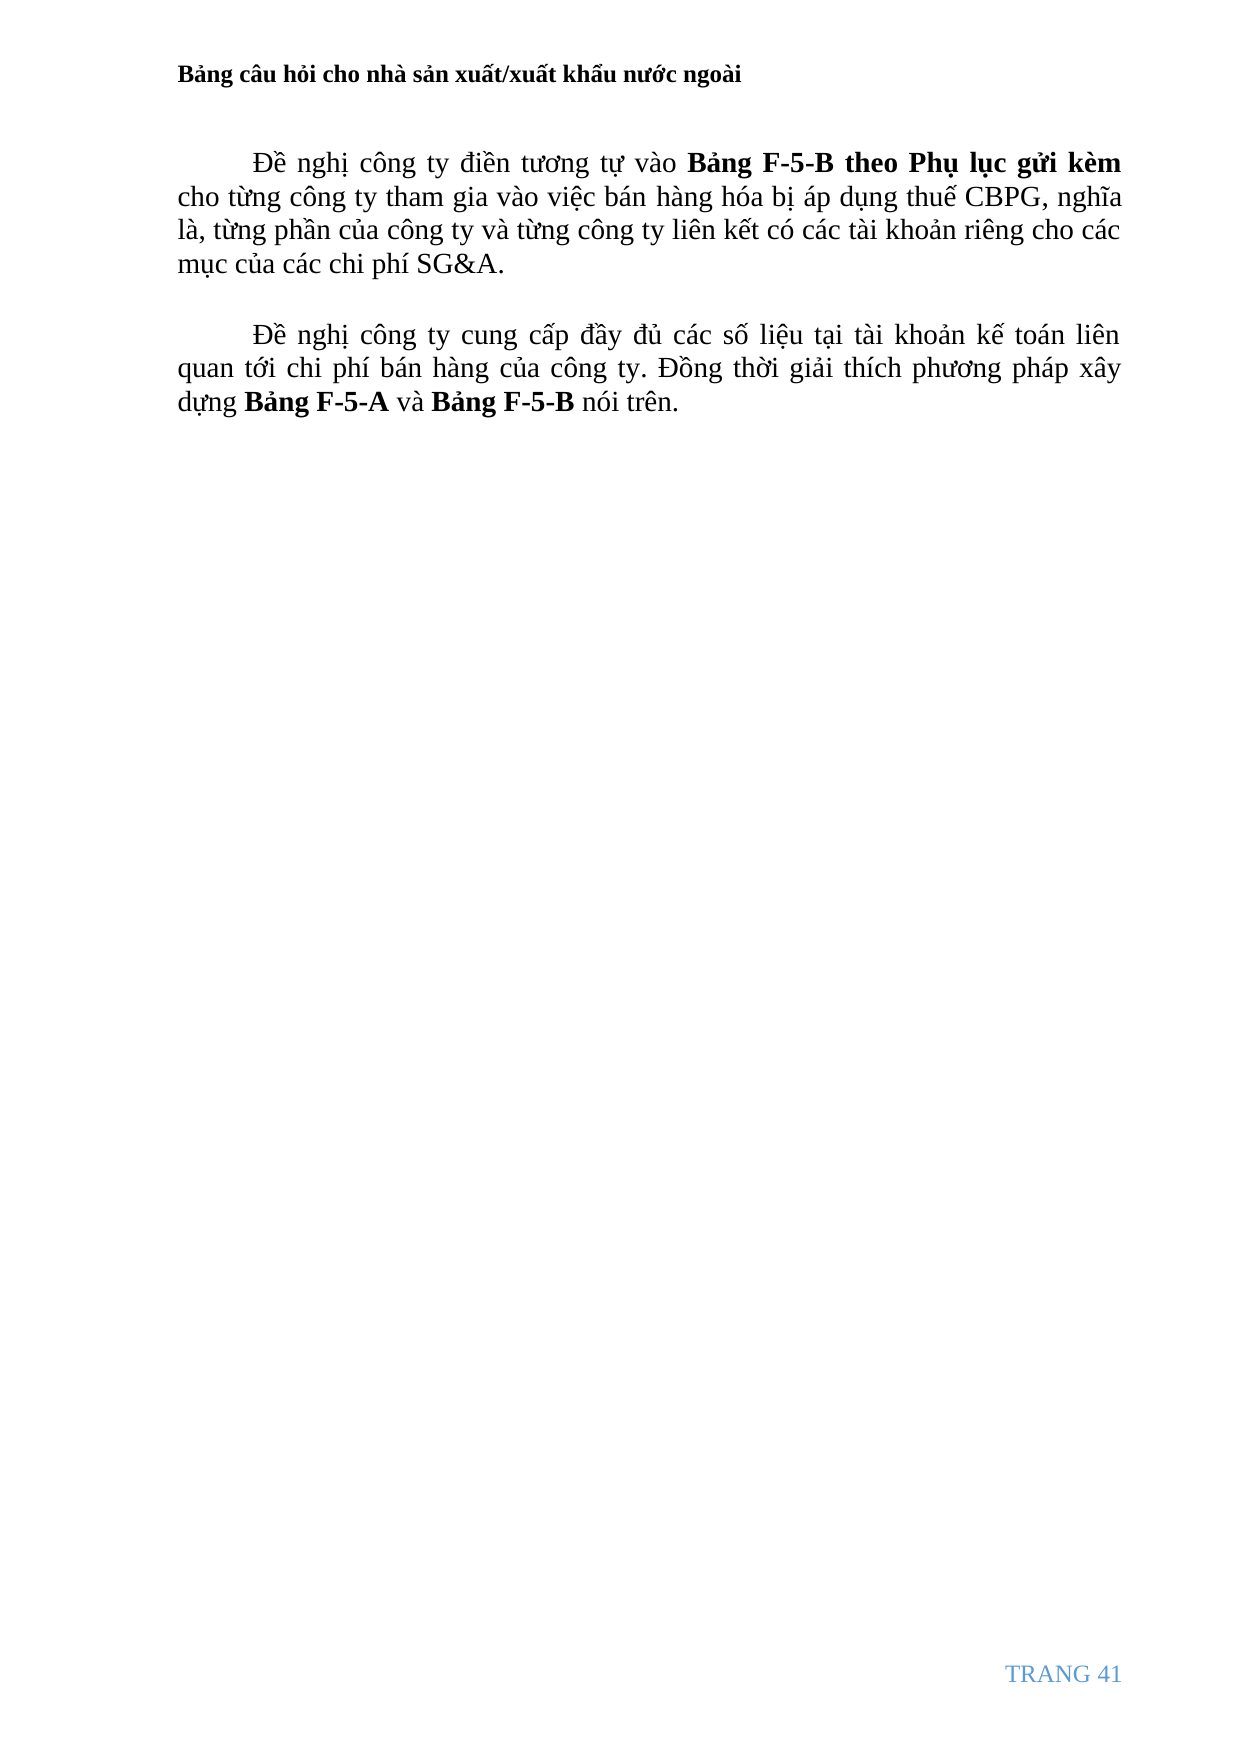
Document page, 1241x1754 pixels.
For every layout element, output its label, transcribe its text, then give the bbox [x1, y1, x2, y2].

text Đề nghị công ty điền tương tự vào Bảng F-5-B theo Phụ lục gửi kèm cho từng công ty tham gia vào việc bán hàng hóa bị áp dụng thuế CBPG, nghĩa là, từng phần của công ty và từng công ty liên kết có các tài khoản riêng cho các mục của các chi phí SG&A. [177, 145, 1122, 279]
text Đề nghị công ty cung cấp đầy đủ các số liệu tại tài khoản kế toán liên quan tới chi phí bán hàng của công ty. Đồng thời giải thích phương pháp xây dựng Bảng F-5-A và Bảng F-5-B nói trên. [177, 317, 1122, 418]
